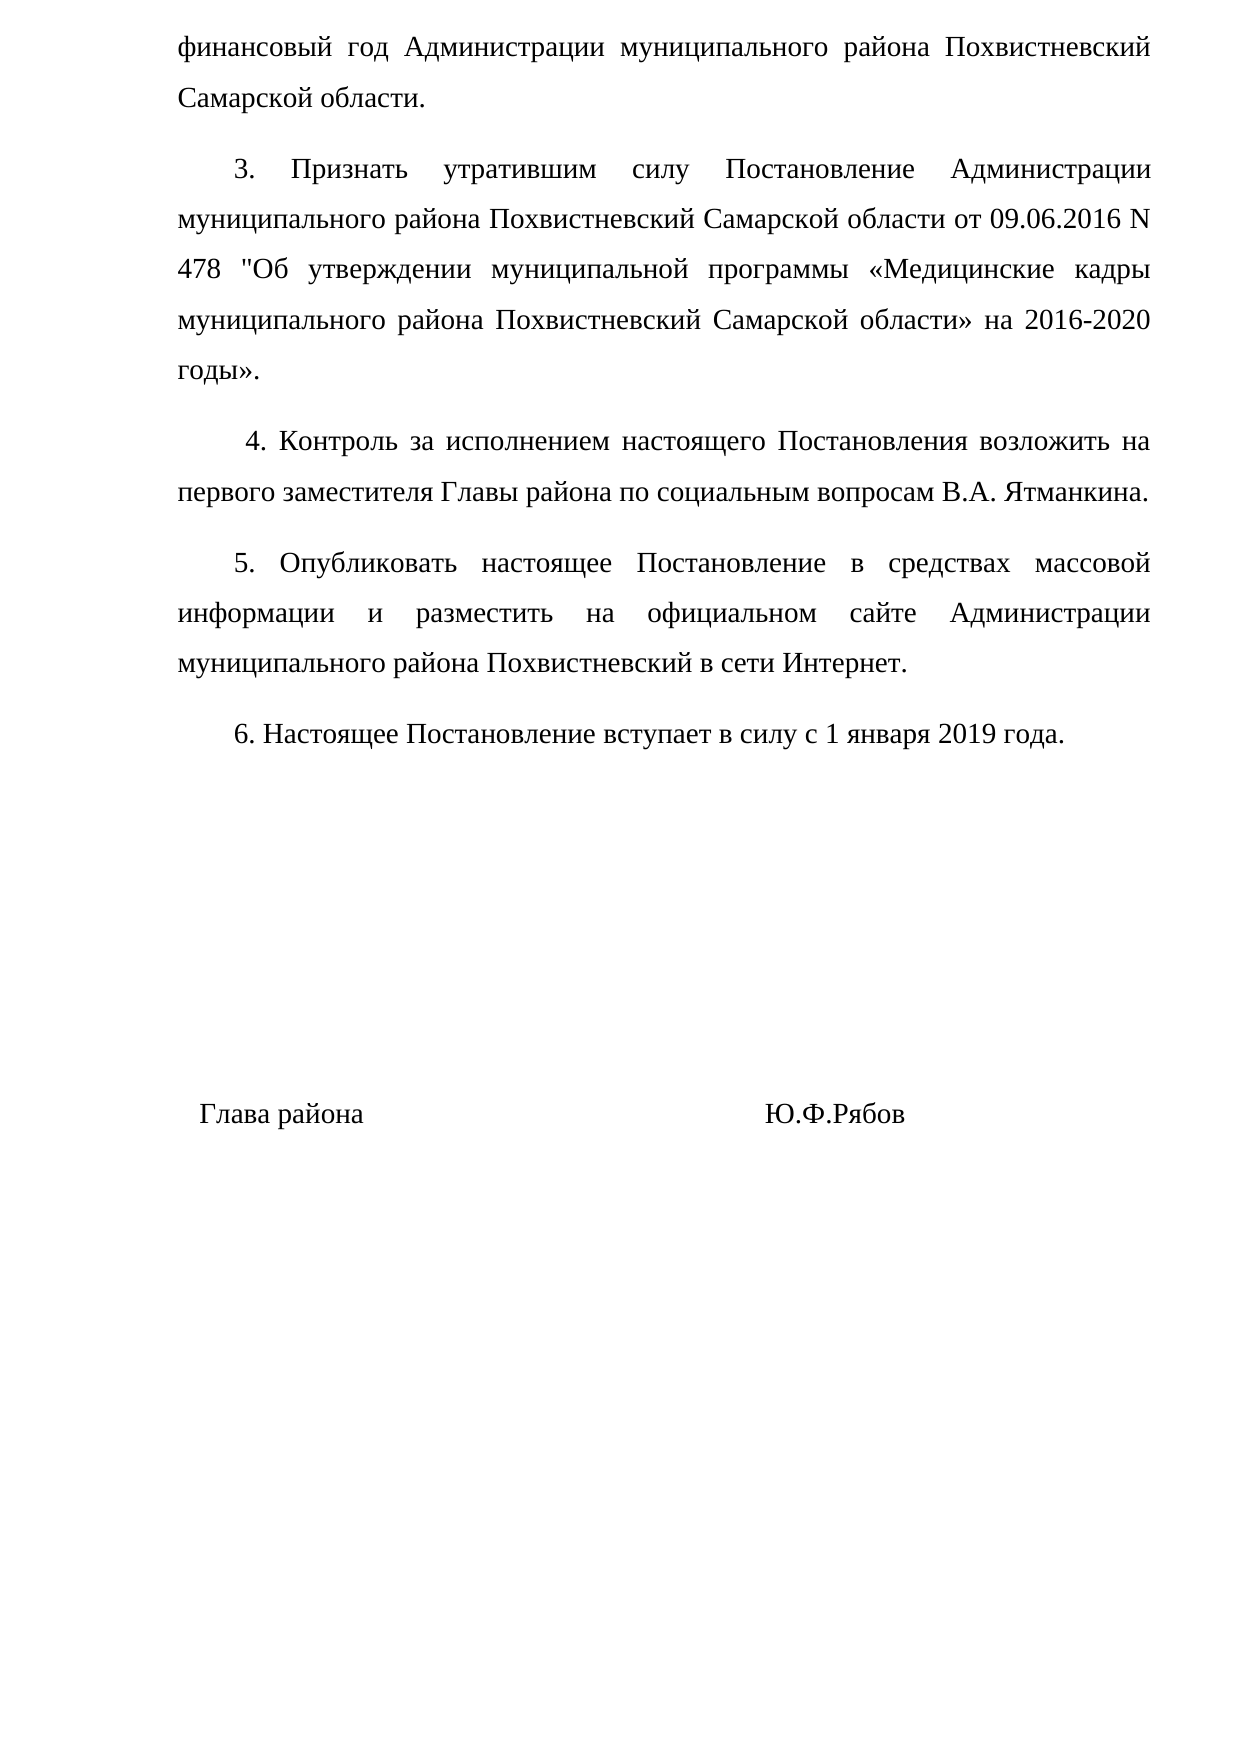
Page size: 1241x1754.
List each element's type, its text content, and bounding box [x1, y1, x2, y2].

text 3. Признать утратившим силу Постановление Администрации муниципального района Похвистневский Самарской области от 09.06.2016 N 478 "Об утверждении муниципальной программы «Медицинские кадры муниципального района Похвистневский Самарской области» на 2016-2020 годы». [177, 151, 1152, 386]
text 5. Опубликовать настоящее Постановление в средствах массовой информации и разместить на официальном сайте Администрации муниципального района Похвистневский в сети Интернет. [177, 545, 1152, 679]
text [177, 29, 1152, 113]
text 6. Настоящее Постановление вступает в силу с 1 января 2019 года. [177, 717, 1152, 750]
text Глава района Ю.Ф.Рябов [177, 1096, 1152, 1130]
text 4. Контроль за исполнением настоящего Постановления возложить на первого заместителя Главы района по социальным вопросам В.А. Ятманкина. [177, 423, 1152, 507]
